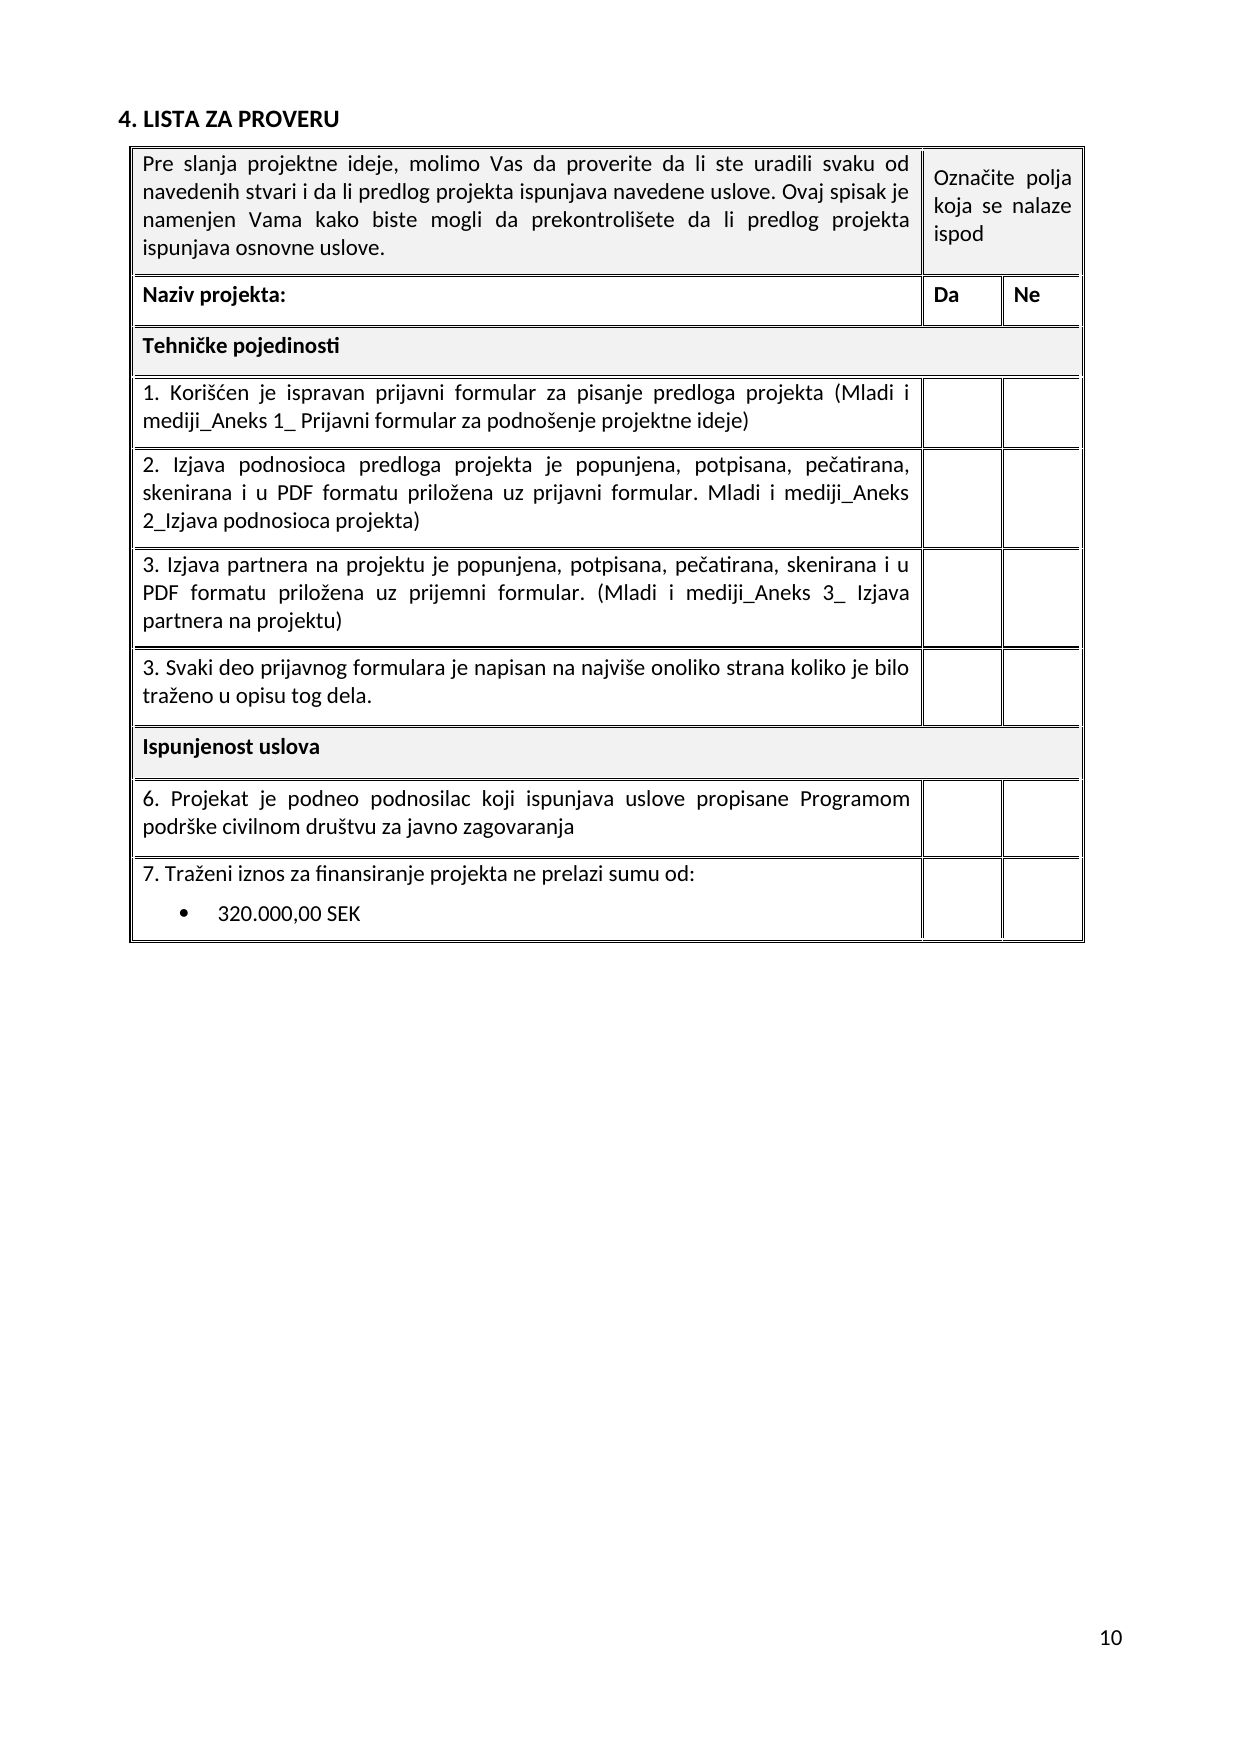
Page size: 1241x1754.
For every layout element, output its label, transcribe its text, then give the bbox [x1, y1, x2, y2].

table_cell [1004, 547, 1082, 646]
table_cell 6. Projekat je podneo podnosilac koji ispunjava uslove propisane Programom podrške civilnom društvu za javno zagovaranja [133, 778, 921, 856]
table_cell [1003, 447, 1083, 547]
table_cell [924, 550, 1001, 646]
table_cell 2. Izjava podnosioca predloga projekta je popunjena, potpisana, pečatirana, skenirana i u PDF formatu priložena uz prijavni formular. Mladi i mediji_Aneks 2_Izjava podnosioca projekta) [131, 447, 922, 547]
table_cell [924, 781, 1001, 856]
table_header Pre slanja projektne ideje, molimo Vas da proverite da li ste uradili svaku od navedenih stvari i da li predlog projekta ispunjava navedene uslove. Ovaj spisak je namenjen Vama kako biste mogli da prekontrolišete da li predlog projekta ispunjava osnovne uslove. [133, 149, 922, 274]
table_cell [924, 450, 1001, 547]
table_cell [924, 379, 1001, 447]
table_cell [1003, 375, 1083, 447]
table_cell 3. Svaki deo prijavnog formulara je napisan na najviše onoliko strana koliko je bilo traženo u opisu tog dela. [133, 646, 921, 725]
table_header Označite polja koja se nalaze ispod [922, 149, 1082, 274]
table_cell [1003, 856, 1083, 940]
table_cell Tehničke pojedinosti [133, 325, 1082, 375]
table_cell 3. Izjava partnera na projektu je popunjena, potpisana, pečatirana, skenirana i u PDF formatu priložena uz prijemni formular. (Mladi i mediji_Aneks 3_ Izjava partnera na projektu) [133, 547, 921, 646]
table_cell [1004, 778, 1082, 856]
table_cell [924, 650, 1001, 725]
table_cell Ne [1004, 274, 1082, 324]
table_cell 7. Traženi iznos za finansiranje projekta ne prelazi sumu od: 320.000,00 SEK [131, 856, 922, 940]
table_cell Ispunjenost uslova [131, 725, 1083, 777]
table_cell [1004, 646, 1082, 725]
table_cell 1. Korišćen je ispravan prijavni formular za pisanje predloga projekta (Mladi i mediji_Aneks 1_ Prijavni formular za podnošenje projektne ideje) [131, 375, 922, 447]
text 4. LISTA ZA PROVERU [118, 103, 1122, 133]
table_cell Naziv projekta: [133, 274, 921, 324]
table_cell Da [924, 277, 1001, 324]
table_cell [922, 859, 1002, 940]
